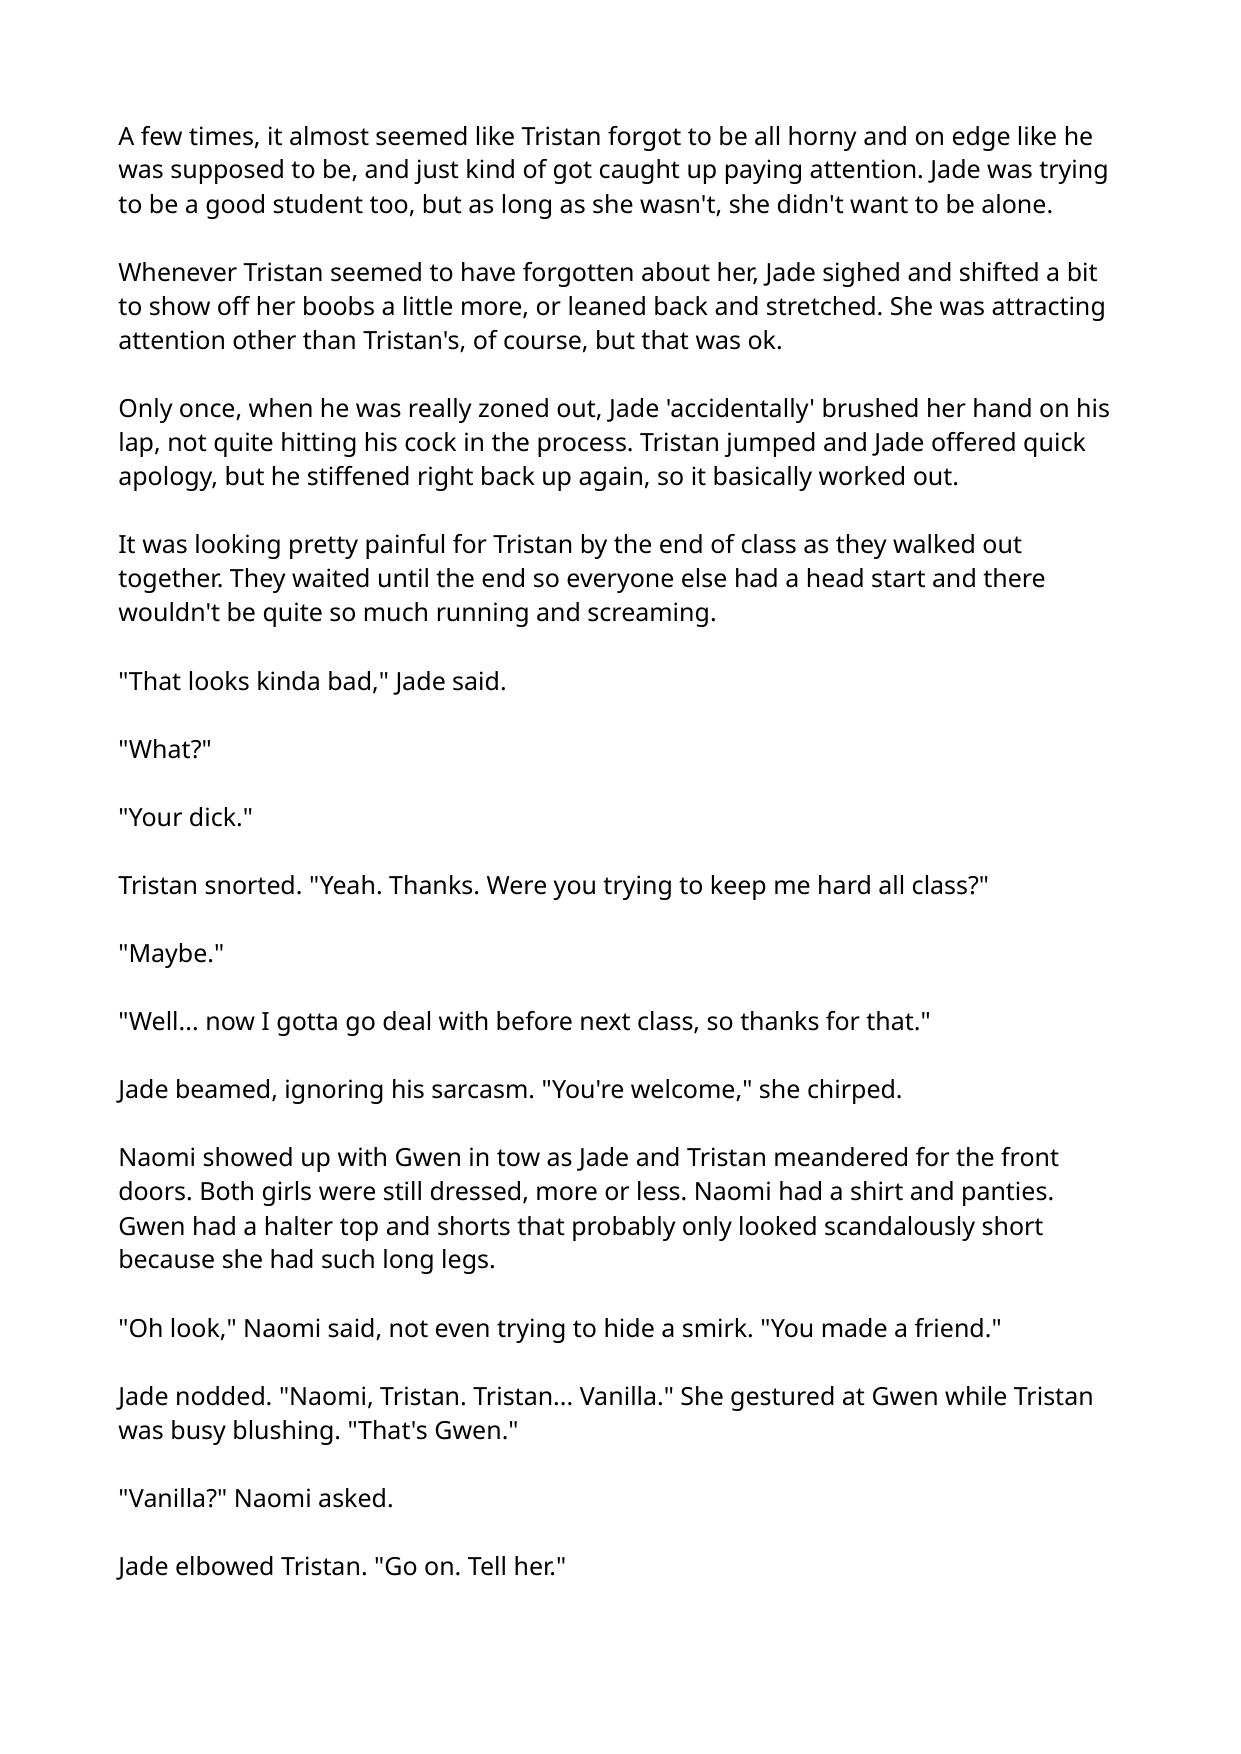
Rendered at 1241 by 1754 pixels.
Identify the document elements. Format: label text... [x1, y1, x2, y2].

text "Vanilla?" Naomi asked. [118, 1481, 1122, 1515]
text Jade elbowed Tristan. "Go on. Tell her." [118, 1549, 1122, 1583]
text "What?" [118, 731, 1122, 765]
text "Oh look," Naomi said, not even trying to hide a smirk. "You made a friend." [118, 1310, 1122, 1344]
text Jade nodded. "Naomi, Tristan. Tristan... Vanilla." She gestured at Gwen while Tristan was busy blushing. "That's Gwen." [118, 1378, 1122, 1447]
text It was looking pretty painful for Tristan by the end of class as they walked out together. They waited until the end so everyone else had a head start and there wouldn't be quite so much running and screaming. [118, 527, 1122, 629]
text "That looks kinda bad," Jade said. [118, 663, 1122, 697]
text "Well... now I gotta go deal with before next class, so thanks for that." [118, 1004, 1122, 1038]
text Whenever Tristan seemed to have forgotten about her, Jade sighed and shifted a bit to show off her boobs a little more, or leaned back and stretched. She was attracting attention other than Tristan's, of course, but that was ok. [118, 254, 1122, 357]
text Only once, when he was really zoned out, Jade 'accidentally' brushed her hand on his lap, not quite hitting his cock in the process. Tristan jumped and Jade offered quick apology, but he stiffened right back up again, so it basically worked out. [118, 391, 1122, 493]
text "Maybe." [118, 936, 1122, 970]
text Naomi showed up with Gwen in tow as Jade and Tristan meandered for the front doors. Both girls were still dressed, more or less. Naomi had a shirt and panties. Gwen had a halter top and shorts that probably only looked scandalously short because she had such long legs. [118, 1140, 1122, 1276]
text "Your dick." [118, 799, 1122, 833]
text A few times, it almost seemed like Tristan forgot to be all horny and on edge like he was supposed to be, and just kind of got caught up paying attention. Jade was trying to be a good student too, but as long as she wasn't, she didn't want to be alone. [118, 118, 1122, 220]
text Tristan snorted. "Yeah. Thanks. Were you trying to keep me hard all class?" [118, 867, 1122, 902]
text Jade beamed, ignoring his sarcasm. "You're welcome," she chirped. [118, 1072, 1122, 1106]
